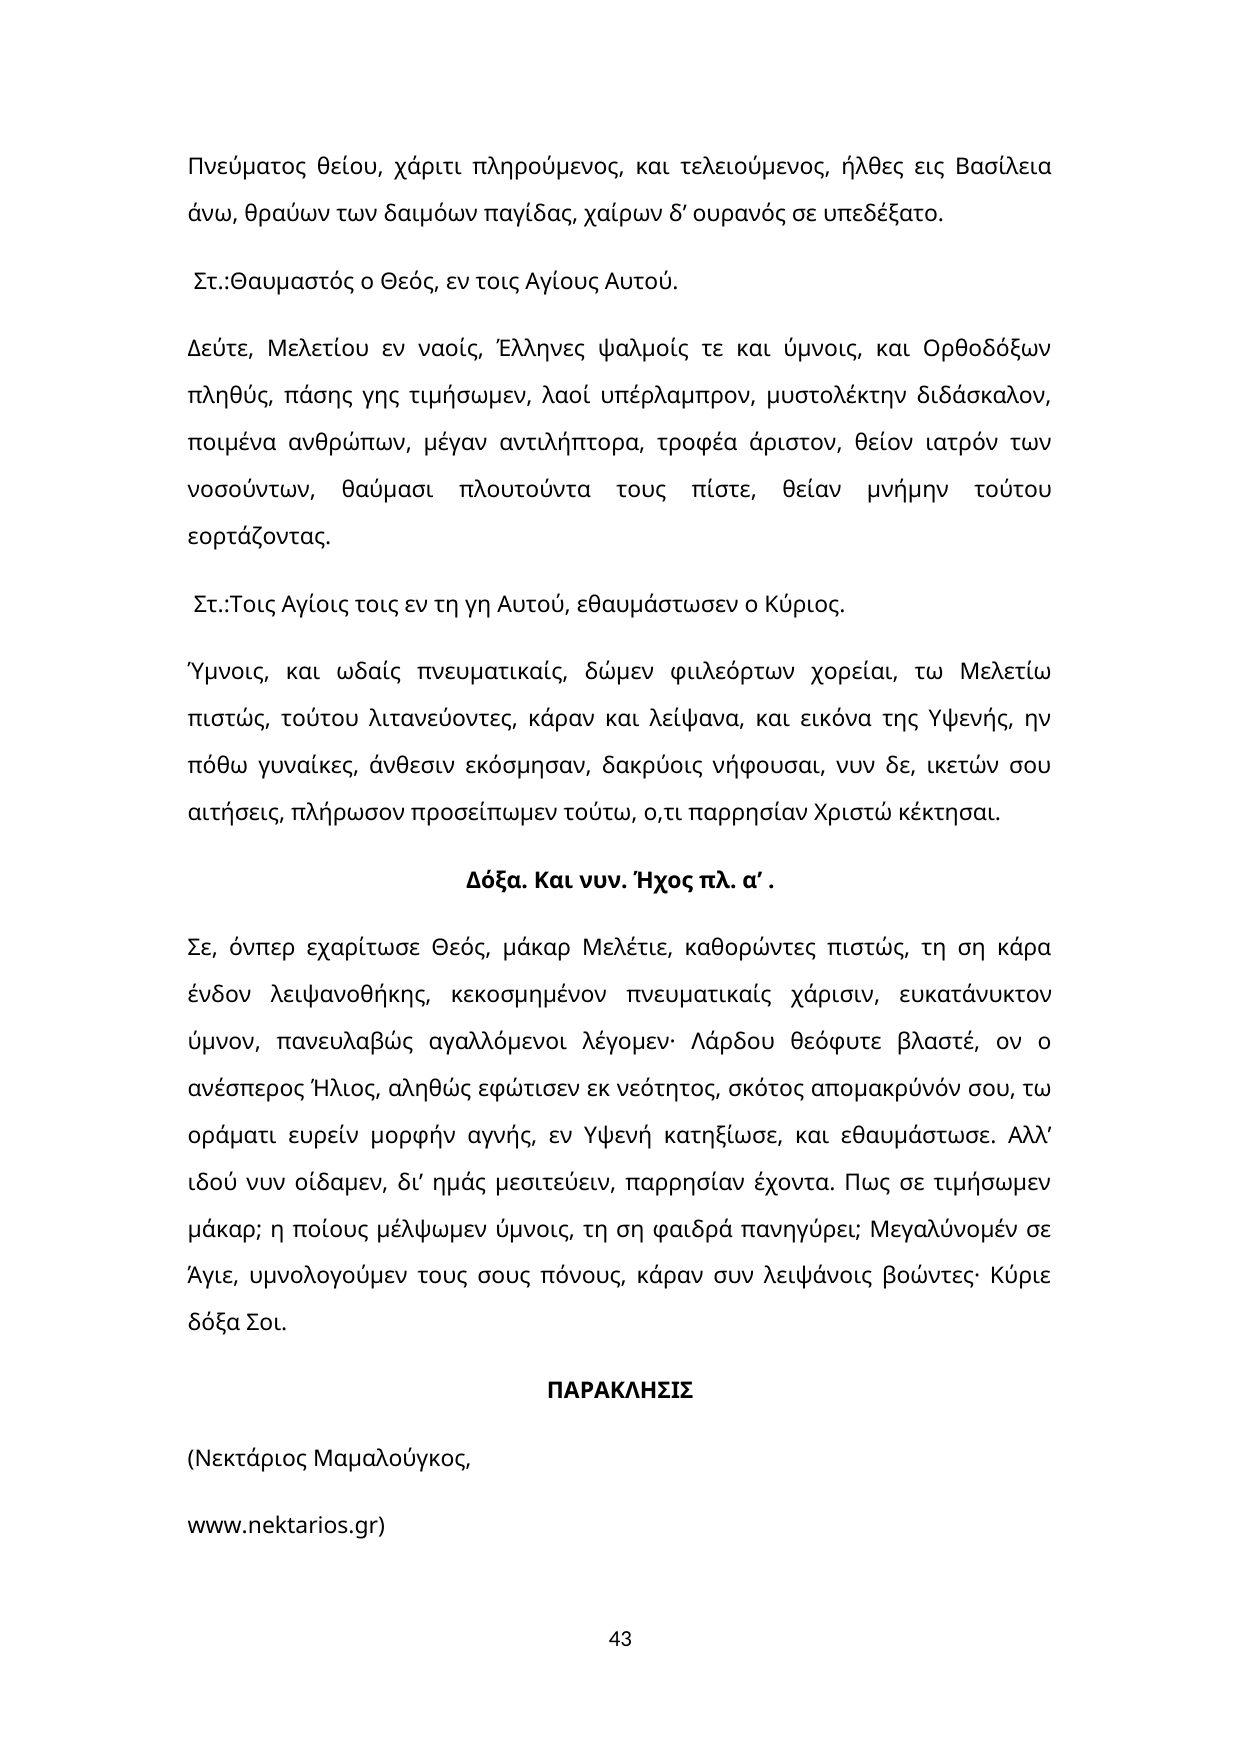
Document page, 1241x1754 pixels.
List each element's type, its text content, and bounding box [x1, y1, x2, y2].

text ΠΑΡΑΚΛΗΣΙΣ [187, 1374, 1053, 1405]
text Δεύτε, Μελετίου εν ναοίς, Έλληνες ψαλμοίς τε και ύμνοις, και Ορθοδόξων πληθύς, πάσης γης τιμήσωμεν, λαοί υπέρλαμπρον, μυστολέκτην διδάσκαλον, ποιμένα ανθρώπων, μέγαν αντιλήπτορα, τροφέα άριστον, θείον ιατρόν των νοσούντων, θαύμασι πλουτούντα τους πίστε, θείαν μνήμην τούτου εορτάζοντας. [187, 332, 1053, 551]
text Ύμνοις, και ωδαίς πνευματικαίς, δώμεν φιιλεόρτων χορείαι, τω Μελετίω πιστώς, τούτου λιτανεύοντες, κάραν και λείψανα, και εικόνα της Υψενής, ην πόθω γυναίκες, άνθεσιν εκόσμησαν, δακρύοις νήφουσαι, νυν δε, ικετών σου αιτήσεις, πλήρωσον προσείπωμεν τούτω, ο,τι παρρησίαν Χριστώ κέκτησαι. [187, 655, 1053, 827]
text Στ.:Τοις Αγίοις τοις εν τη γη Αυτού, εθαυμάστωσεν ο Κύριος. [187, 587, 1053, 619]
text Δόξα. Και νυν. Ήχος πλ. α’ . [187, 863, 1053, 895]
text Σε, όνπερ εχαρίτωσε Θεός, μάκαρ Μελέτιε, καθορώντες πιστώς, τη ση κάρα ένδον λειψανοθήκης, κεκοσμημένον πνευματικαίς χάρισιν, ευκατάνυκτον ύμνον, πανευλαβώς αγαλλόμενοι λέγομεν· Λάρδου θεόφυτε βλαστέ, ον ο ανέσπερος Ήλιος, αληθώς εφώτισεν εκ νεότητος, σκότος απομακρύνόν σου, τω οράματι ευρείν μορφήν αγνής, εν Υψενή κατηξίωσε, και εθαυμάστωσε. Αλλ’ ιδού νυν οίδαμεν, δι’ ημάς μεσιτεύειν, παρρησίαν έχοντα. Πως σε τιμήσωμεν μάκαρ; η ποίους μέλψωμεν ύμνοις, τη ση φαιδρά πανηγύρει; Μεγαλύνομέν σε Άγιε, υμνολογούμεν τους σους πόνους, κάραν συν λειψάνοις βοώντες· Κύριε δόξα Σοι. [187, 931, 1053, 1337]
text www.nektarios.gr) [187, 1509, 1053, 1541]
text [187, 150, 1053, 228]
text (Νεκτάριος Μαμαλούγκος, [187, 1442, 1053, 1473]
text Στ.:Θαυμαστός ο Θεός, εν τοις Αγίους Αυτού. [187, 264, 1053, 296]
